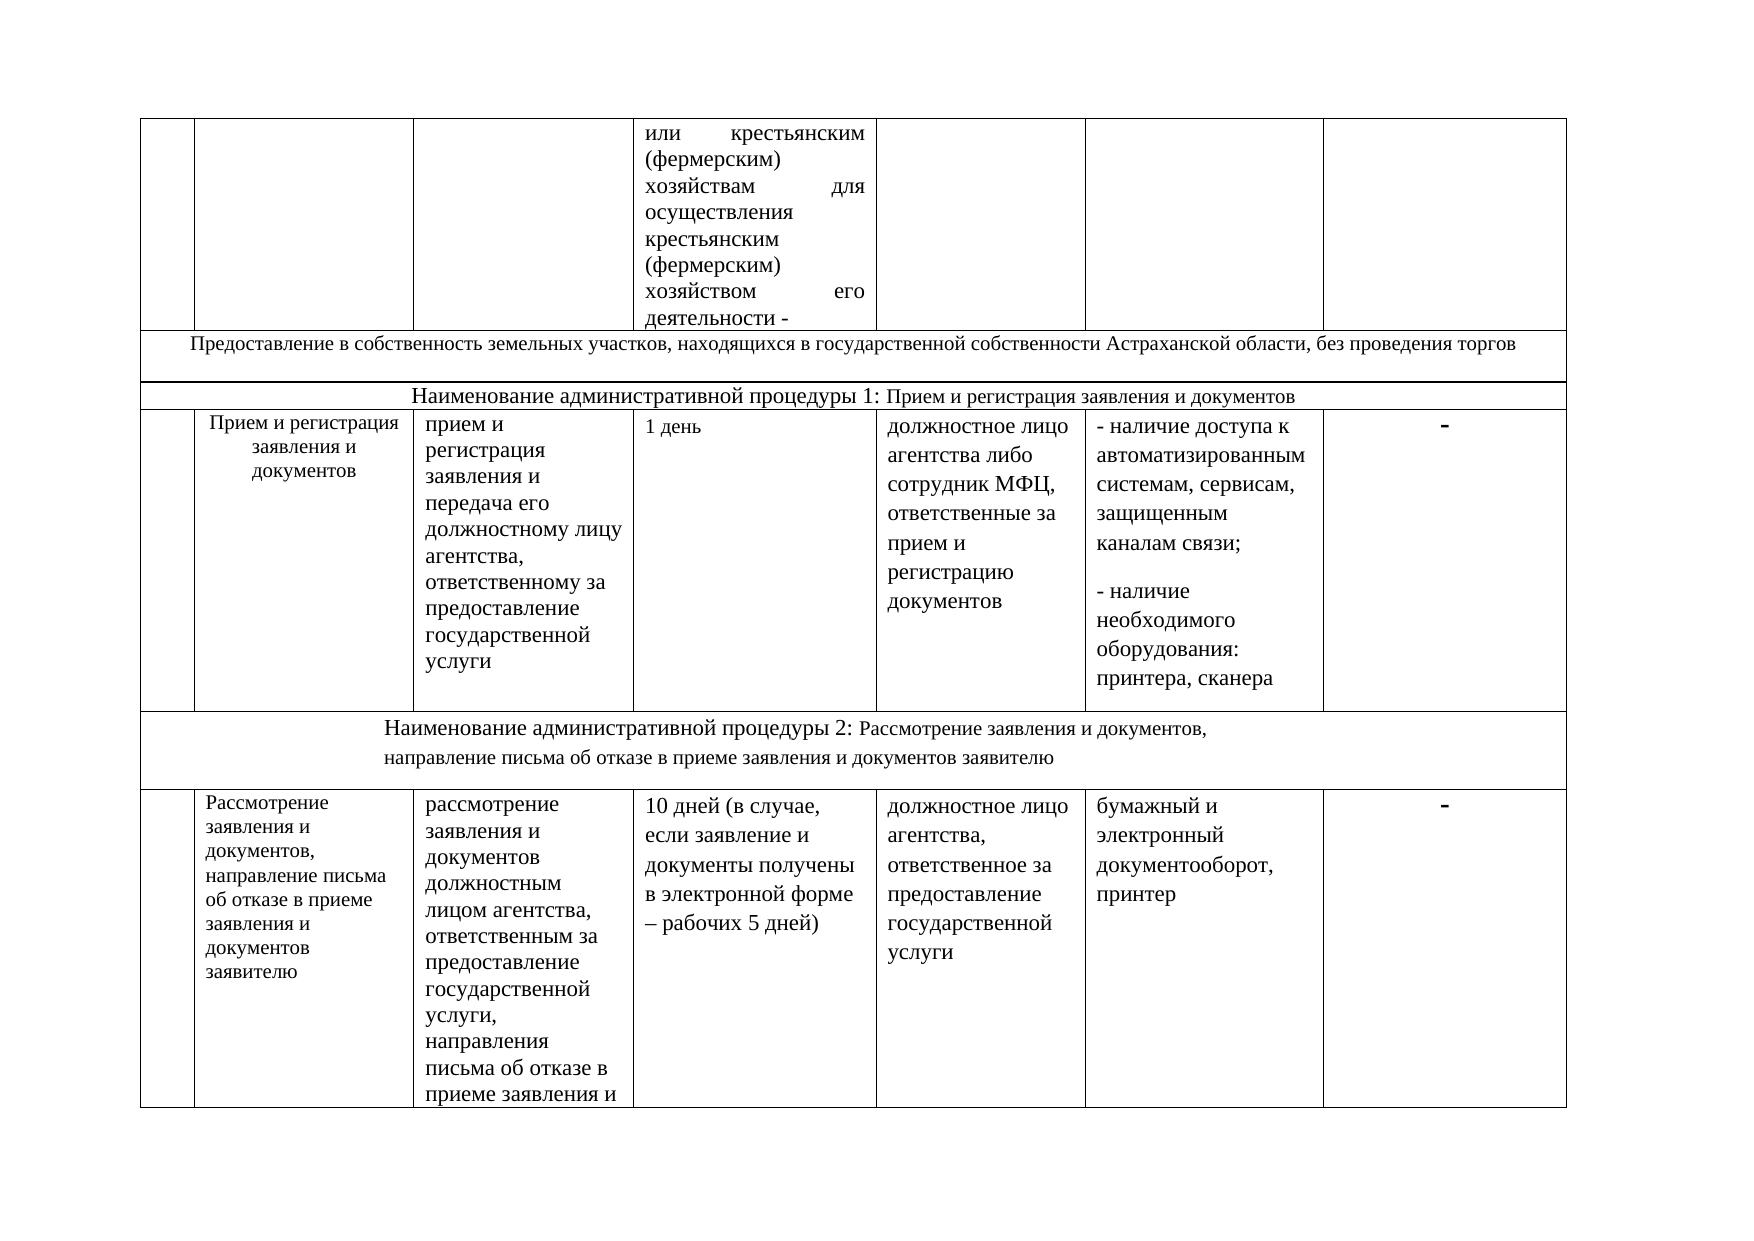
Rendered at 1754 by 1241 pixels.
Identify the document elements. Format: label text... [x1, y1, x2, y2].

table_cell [1086, 790, 1323, 1107]
table_cell прием и регистрация заявления и передача его должностному лицу агентства, ответственному за предоставление государственной услуги [414, 410, 633, 711]
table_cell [414, 119, 633, 330]
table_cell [877, 119, 1085, 330]
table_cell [195, 790, 413, 1107]
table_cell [634, 790, 876, 1107]
table_cell Прием и регистрация заявления и документов [195, 410, 413, 711]
table_cell [141, 119, 194, 330]
table_cell Предоставление в собственность земельных участков, находящихся в государственной собственности Астраханской области, без проведения торгов [141, 331, 1566, 381]
table_cell Наименование административной процедуры 2: Рассмотрение заявления и документов, направление письма об отказе в приеме заявления и документов заявителю [141, 712, 1566, 789]
table_cell [141, 790, 194, 1107]
table_cell - наличие доступа к автоматизированным системам, сервисам, защищенным каналам связи; - наличие необходимого оборудования: принтера, сканера [1086, 410, 1323, 711]
table_cell - [1324, 410, 1566, 711]
table_cell 1 день [634, 410, 876, 711]
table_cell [1086, 119, 1323, 330]
table_cell - [1324, 119, 1566, 330]
table_cell - [1324, 790, 1566, 1107]
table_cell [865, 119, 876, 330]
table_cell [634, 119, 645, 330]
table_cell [877, 790, 1085, 1107]
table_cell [195, 119, 413, 330]
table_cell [414, 790, 633, 1107]
table_cell [141, 410, 194, 711]
table_cell Наименование административной процедуры 1: Прием и регистрация заявления и документов [141, 383, 1566, 409]
table_cell должностное лицо агентства либо сотрудник МФЦ, ответственные за прием и регистрацию документов [877, 410, 1085, 711]
